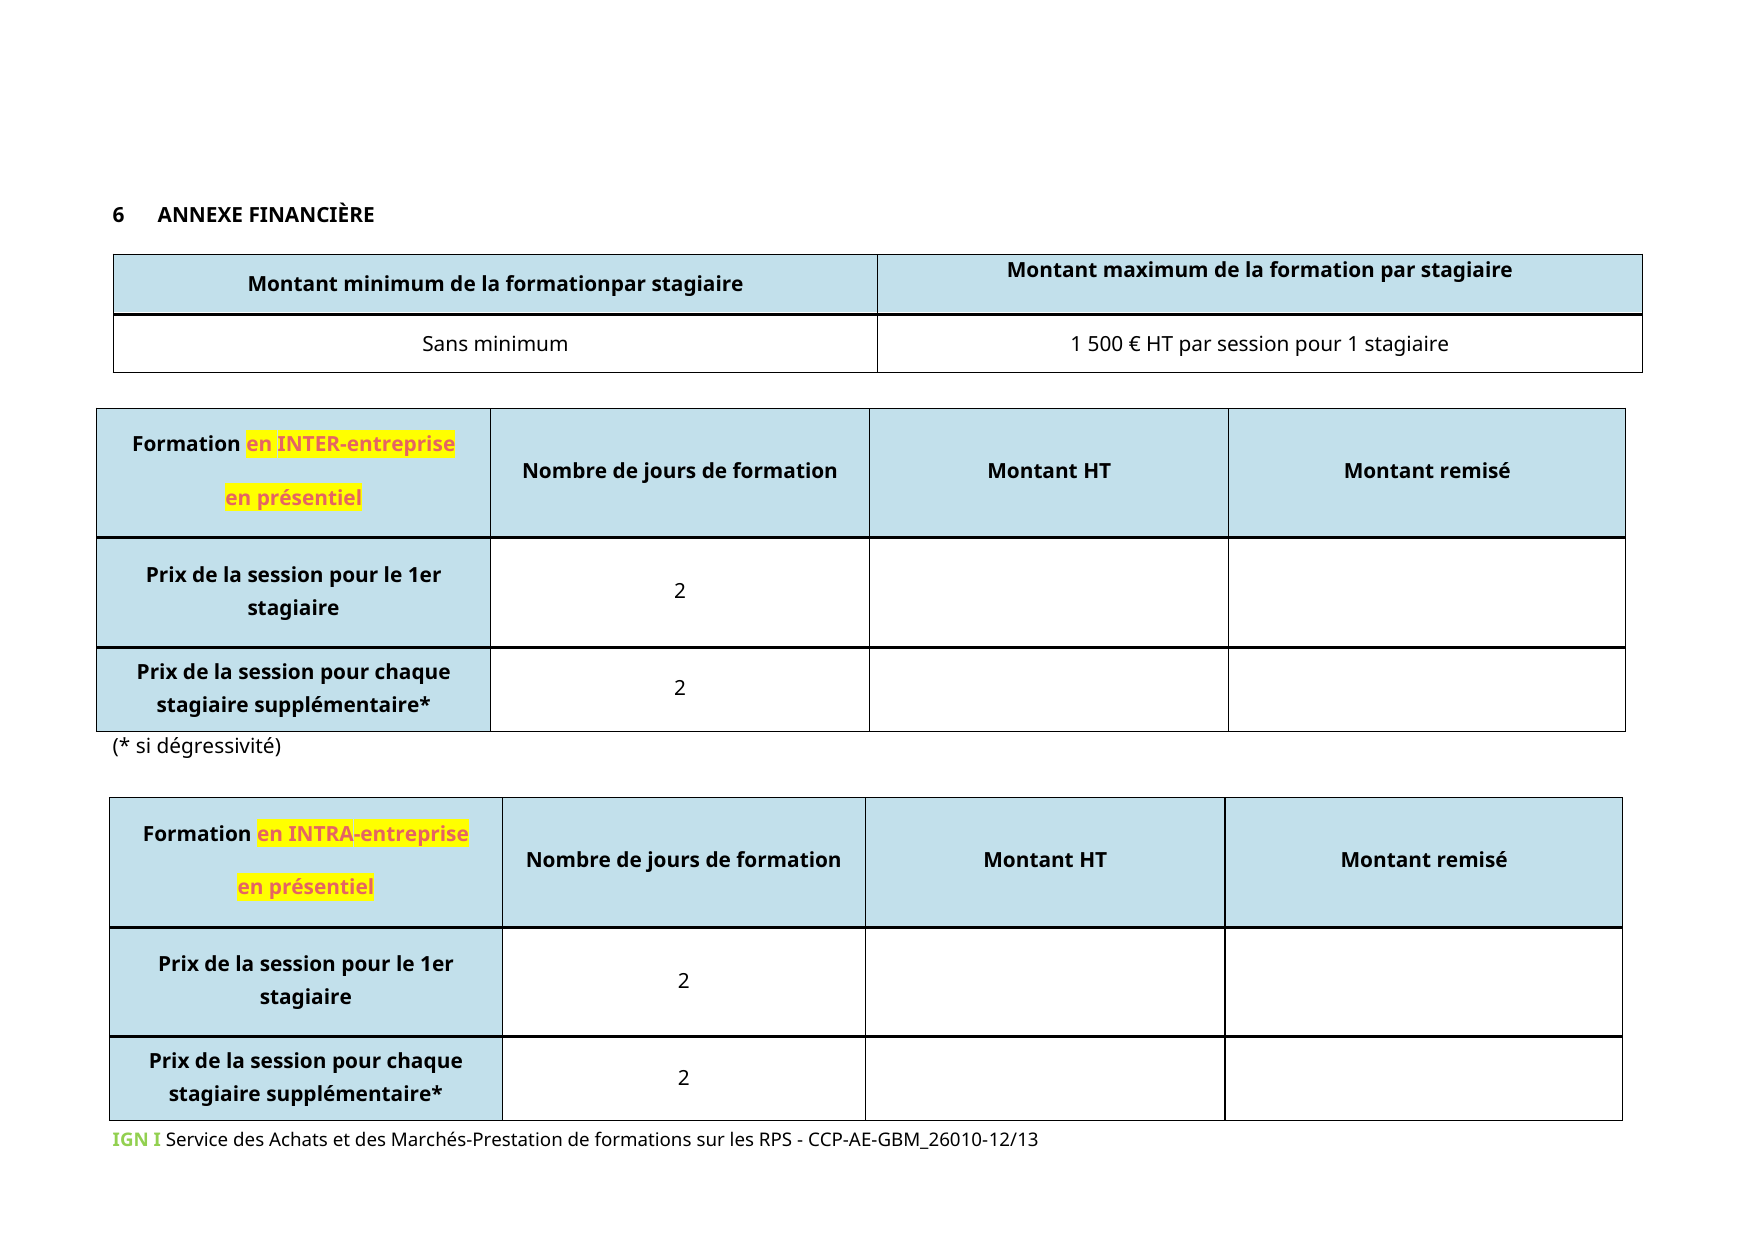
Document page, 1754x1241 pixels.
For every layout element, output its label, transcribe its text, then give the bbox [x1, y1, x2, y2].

table_cell Prix de la session pour chaque stagiaire supplémentaire* [110, 1038, 502, 1120]
table_cell [1226, 929, 1622, 1035]
table_cell [870, 649, 1228, 731]
table_cell Prix de la session pour le 1er stagiaire [110, 929, 502, 1035]
subtitle ANNEXE FINANCIÈRE [112, 200, 1641, 228]
table_cell Prix de la session pour chaque stagiaire supplémentaire* [97, 649, 490, 731]
table_header Montant maximum de la formation par stagiaire [878, 255, 1642, 312]
table_cell Sans minimum [114, 316, 877, 372]
table_cell [1229, 539, 1625, 646]
table_header Formation en INTRA-entreprise en présentiel [110, 798, 502, 926]
table_cell Prix de la session pour le 1er stagiaire [97, 539, 490, 646]
table_cell 2 [503, 929, 865, 1035]
table_header Montant minimum de la formationpar stagiaire [114, 255, 877, 312]
table_cell 1 500 € HT par session pour 1 stagiaire [878, 316, 1642, 372]
table_cell 2 [491, 539, 869, 646]
table_cell [1229, 649, 1625, 731]
table_cell [1226, 1038, 1622, 1120]
table_header Nombre de jours de formation [503, 798, 865, 926]
table_header Montant HT [870, 409, 1228, 536]
table_cell 2 [503, 1038, 865, 1120]
table_header Montant remisé [1226, 798, 1622, 926]
list (* si dégressivité) [112, 401, 1641, 760]
table_header Nombre de jours de formation [491, 409, 869, 536]
table_cell 2 [491, 649, 869, 731]
table_cell [866, 1038, 1224, 1120]
table_header Formation en INTER-entreprise en présentiel [97, 409, 490, 536]
table_header Montant remisé [1229, 409, 1625, 536]
table_cell [870, 539, 1228, 646]
table_header Montant HT [866, 798, 1224, 926]
table_cell [866, 929, 1224, 1035]
